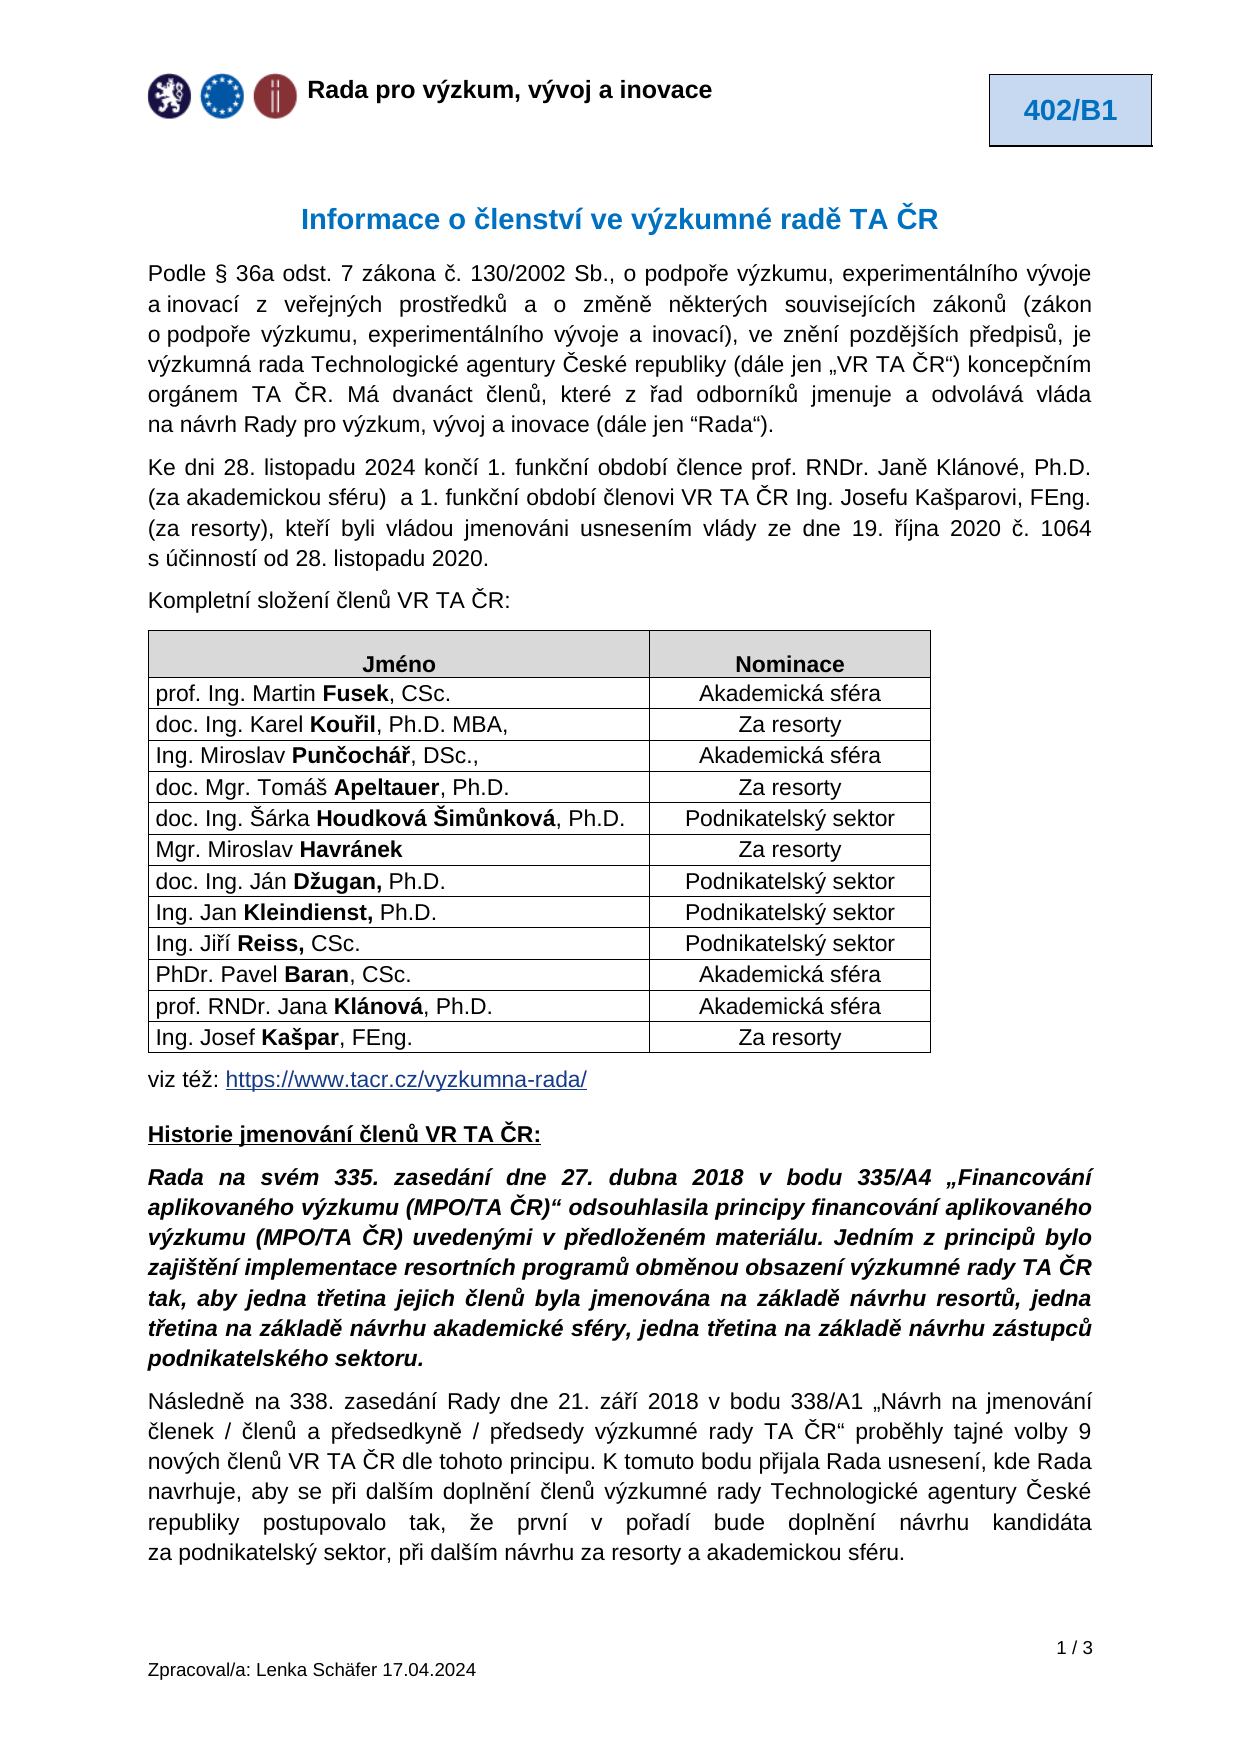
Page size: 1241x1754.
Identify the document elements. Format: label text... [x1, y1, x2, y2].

table_cell doc. Ing. Karel Kouřil, Ph.D. MBA, [149, 709, 649, 739]
table_cell prof. RNDr. Jana Klánová, Ph.D. [149, 991, 649, 1021]
text Ke dni 28. listopadu 2024 končí 1. funkční období člence prof. RNDr. Janě Klánové, Ph.D. (za akademickou sféru) a 1. funkční období členovi VR TA ČR Ing. Josefu Kašparovi, FEng. (za resorty), kteří byli vládou jmenováni usnesením vlády ze dne 19. října 2020 č. 1064 s účinností od 28. listopadu 2020. [148, 454, 1093, 571]
table_cell Ing. Jan Kleindienst, Ph.D. [149, 897, 649, 927]
table_cell doc. Ing. Šárka Houdková Šimůnková, Ph.D. [149, 803, 649, 833]
table_cell Za resorty [650, 1022, 930, 1052]
table_cell Akademická sféra [650, 991, 930, 1021]
table_cell prof. Ing. Martin Fusek, CSc. [149, 678, 649, 708]
table_cell Akademická sféra [650, 741, 930, 771]
text Informace o členství ve výzkumné radě TA ČR [148, 202, 1093, 235]
table_cell Akademická sféra [650, 678, 930, 708]
table_cell Podnikatelský sektor [650, 803, 930, 833]
table_cell Za resorty [650, 709, 930, 739]
table_cell Ing. Miroslav Punčochář, DSc., [149, 741, 649, 771]
text Následně na 338. zasedání Rady dne 21. září 2018 v bodu 338/A1 „Návrh na jmenování členek / členů a předsedkyně / předsedy výzkumné rady TA ČR“ proběhly tajné volby 9 nových členů VR TA ČR dle tohoto principu. K tomuto bodu přijala Rada usnesení, kde Rada navrhuje, aby se při dalším doplnění členů výzkumné rady Technologické agentury České republiky postupovalo tak, že první v pořadí bude doplnění návrhu kandidáta za podnikatelský sektor, při dalším návrhu za resorty a akademickou sféru. [148, 1388, 1093, 1565]
table_cell PhDr. Pavel Baran, CSc. [149, 960, 649, 990]
table_cell Ing. Jiří Reiss, CSc. [149, 928, 649, 958]
table_cell Akademická sféra [650, 960, 930, 990]
table_cell Podnikatelský sektor [650, 928, 930, 958]
table_header Nominace [650, 631, 930, 677]
table_cell Ing. Josef Kašpar, FEng. [149, 1022, 649, 1052]
table_cell Podnikatelský sektor [650, 866, 930, 896]
table_cell Mgr. Miroslav Havránek [149, 835, 649, 865]
table_cell Podnikatelský sektor [650, 897, 930, 927]
table_cell Za resorty [650, 772, 930, 802]
text Podle § 36a odst. 7 zákona č. 130/2002 Sb., o podpoře výzkumu, experimentálního vývoje a inovací z veřejných prostředků a o změně některých souvisejících zákonů (zákon o podpoře výzkumu, experimentálního vývoje a inovací), ve znění pozdějších předpisů, je výzkumná rada Technologické agentury České republiky (dále jen „VR TA ČR“) koncepčním orgánem TA ČR. Má dvanáct členů, které z řad odborníků jmenuje a odvolává vláda na návrh Rady pro výzkum, vývoj a inovace (dále jen “Rada“). [148, 260, 1093, 438]
table_cell Za resorty [650, 835, 930, 865]
picture [147, 73, 298, 120]
table_header Jméno [149, 631, 649, 677]
text Kompletní složení členů VR TA ČR: [148, 587, 1093, 614]
text viz též: https://www.tacr.cz/vyzkumna-rada/ [148, 1066, 1093, 1092]
table_cell doc. Mgr. Tomáš Apeltauer, Ph.D. [149, 772, 649, 802]
table_cell doc. Ing. Ján Džugan, Ph.D. [149, 866, 649, 896]
text Historie jmenování členů VR TA ČR: [148, 1121, 1093, 1147]
text Rada na svém 335. zasedání dne 27. dubna 2018 v bodu 335/A4 „Financování aplikovaného výzkumu (MPO/TA ČR)“ odsouhlasila principy financování aplikovaného výzkumu (MPO/TA ČR) uvedenými v předloženém materiálu. Jedním z principů bylo zajištění implementace resortních programů obměnou obsazení výzkumné rady TA ČR tak, aby jedna třetina jejich členů byla jmenována na základě návrhu resortů, jedna třetina na základě návrhu akademické sféry, jedna třetina na základě návrhu zástupců podnikatelského sektoru. [148, 1164, 1093, 1371]
